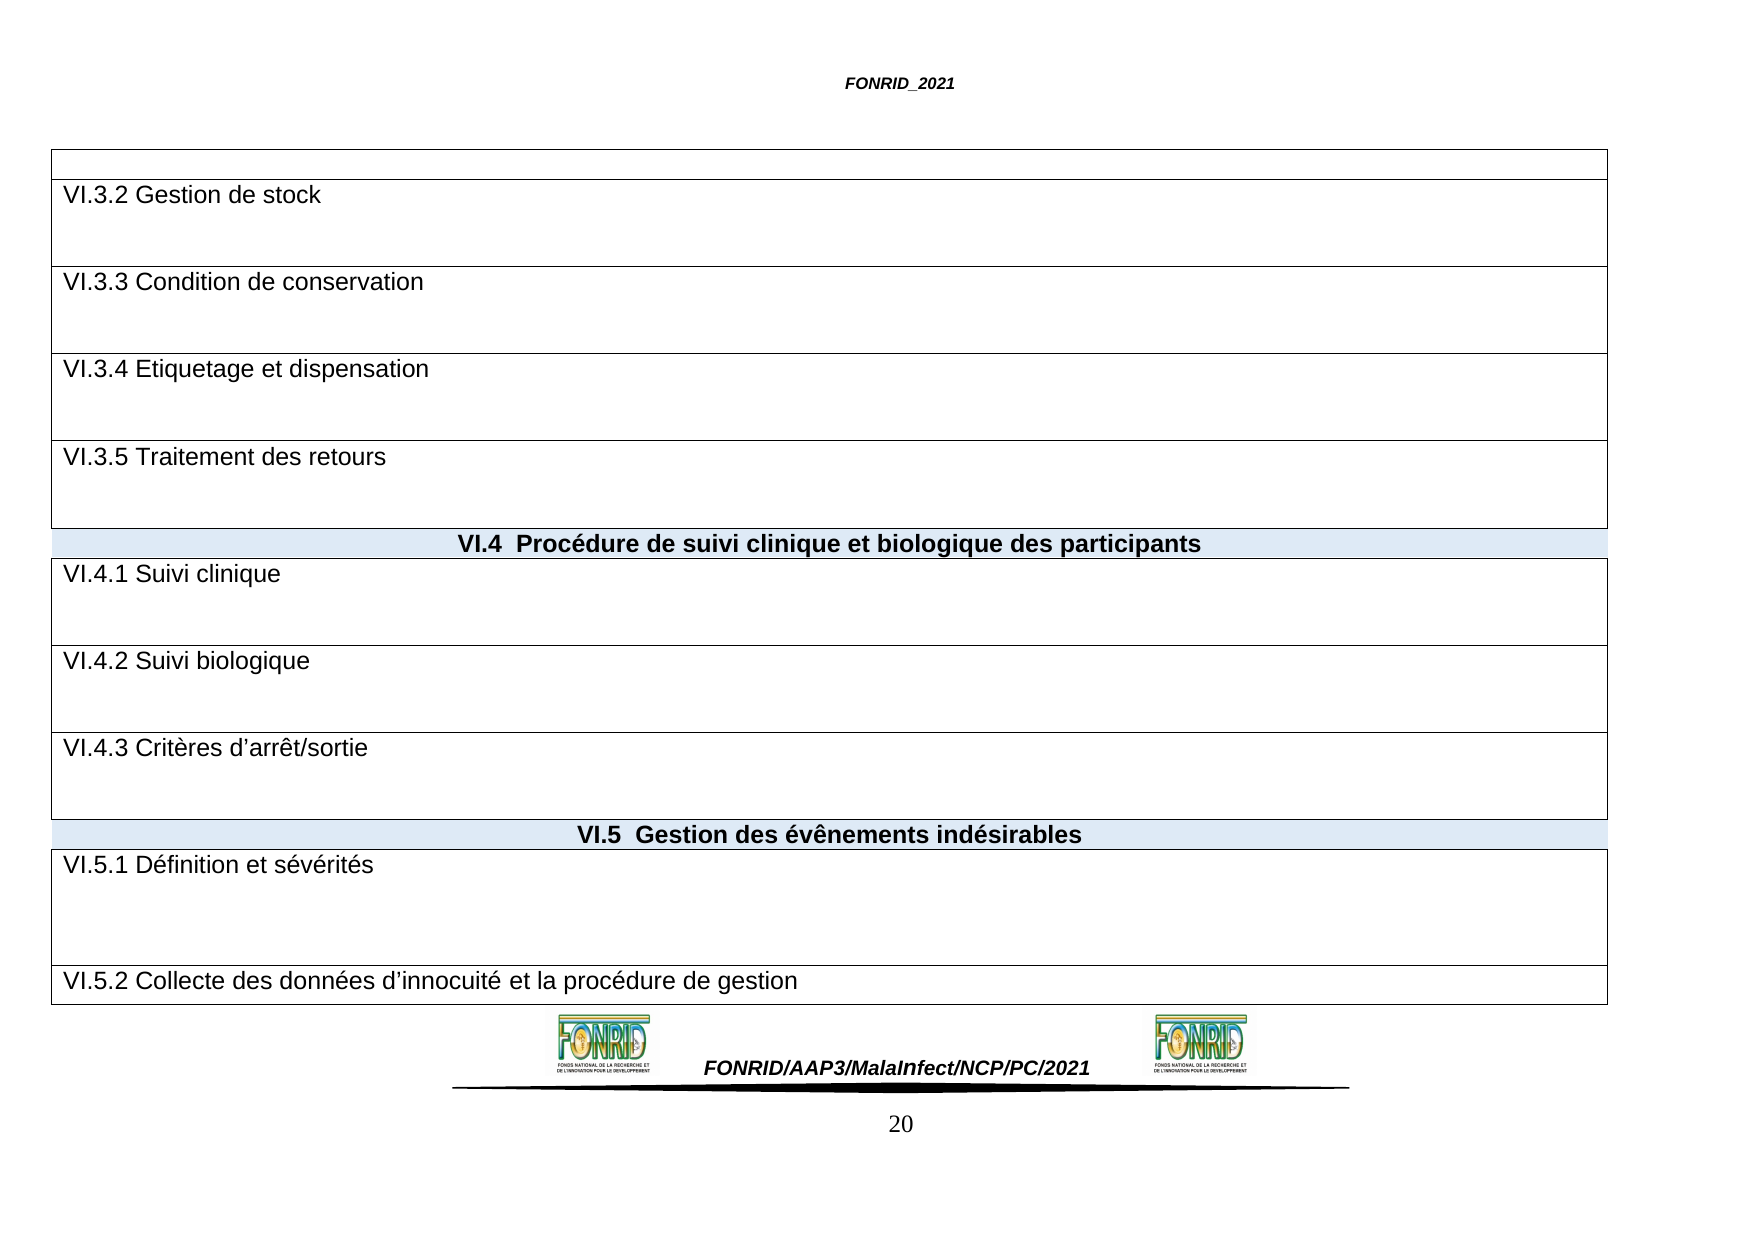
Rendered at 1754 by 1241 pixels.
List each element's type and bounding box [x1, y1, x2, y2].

picture [1141, 1005, 1257, 1076]
picture [544, 1005, 660, 1076]
table_cell [44, 148, 1607, 1005]
